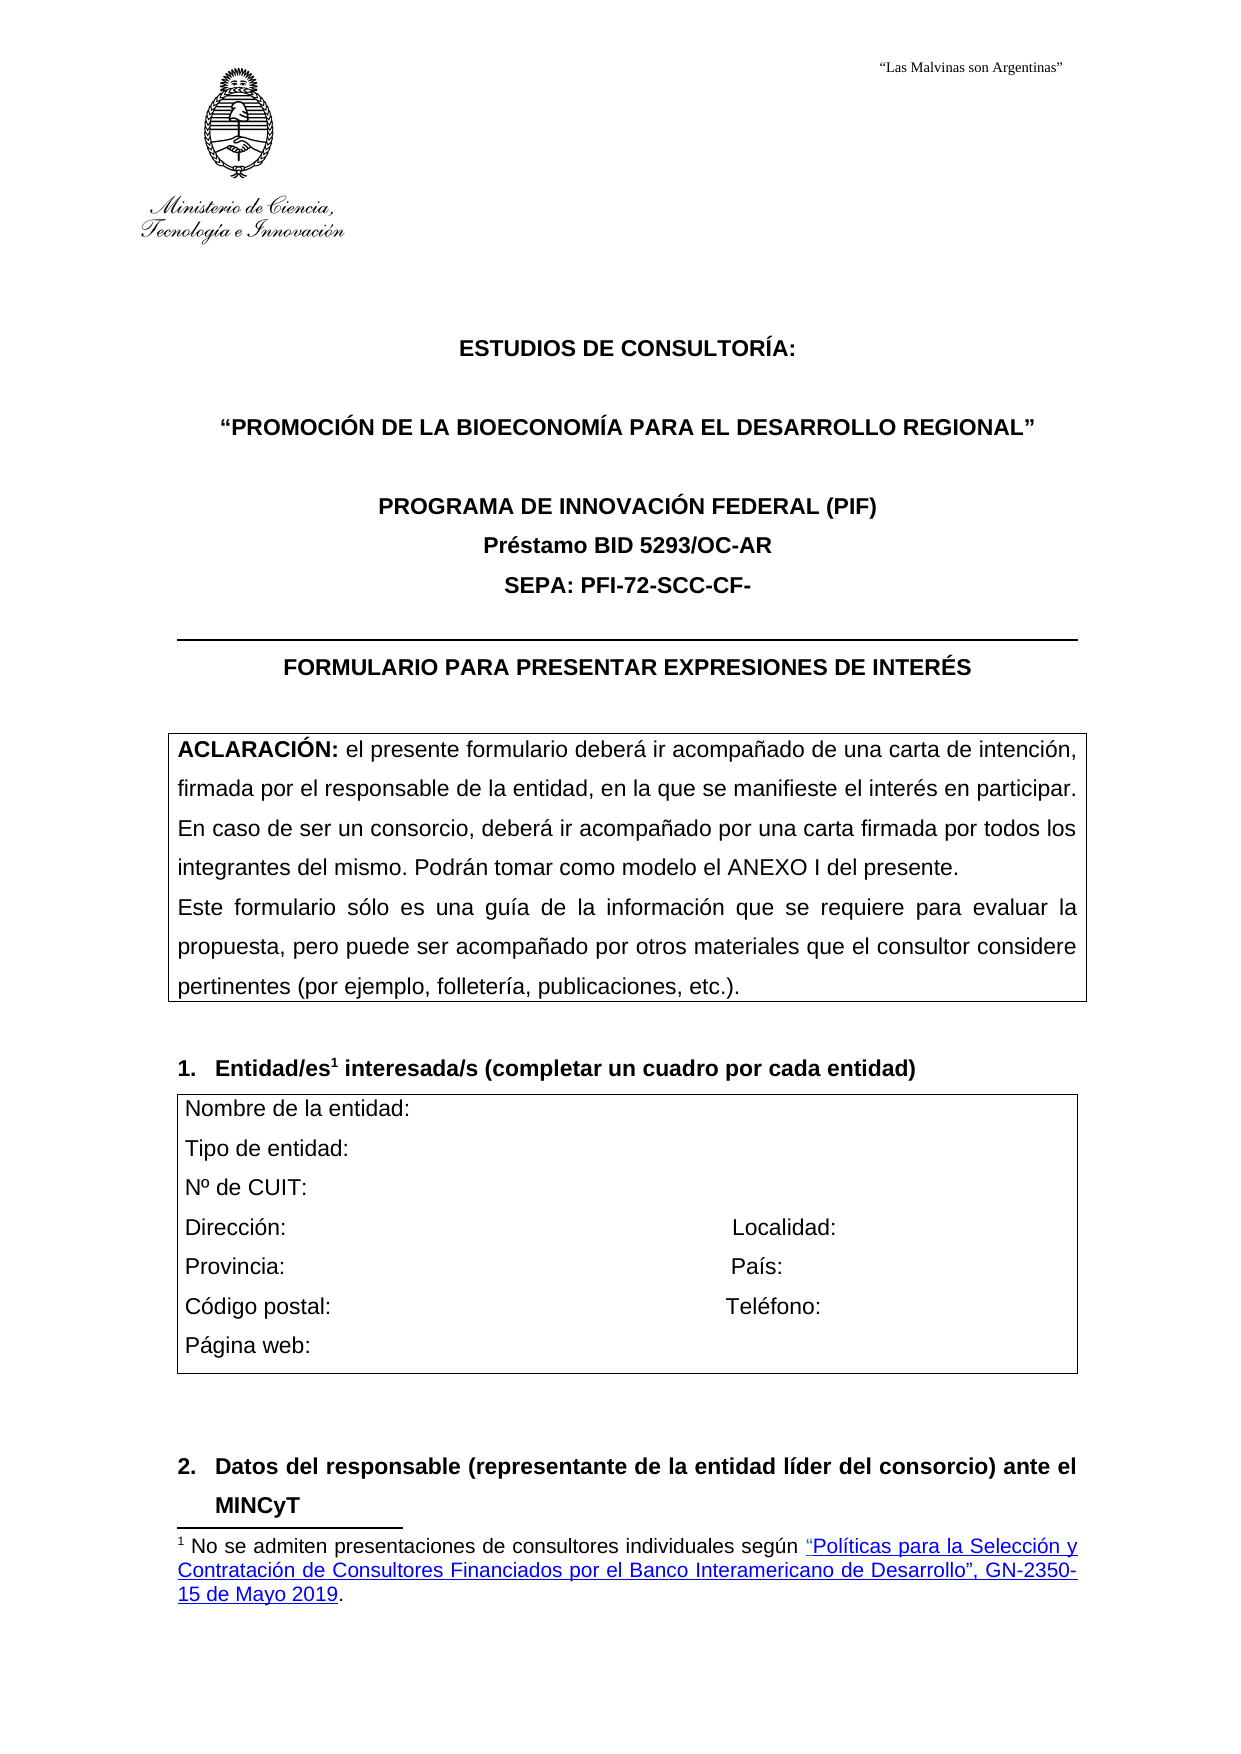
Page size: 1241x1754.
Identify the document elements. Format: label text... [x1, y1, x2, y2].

subtitle FORMULARIO PARA PRESENTAR EXPRESIONES DE INTERÉS [177, 654, 1078, 680]
list Entidad/es interesada/s (completar un cuadro por cada entidad) [177, 1055, 1021, 1081]
text Este formulario sólo es una guía de la información que se requiere para evaluar la propuesta, pero puede ser acompañado por otros materiales que el consultor considere pertinentes (por ejemplo, folletería, publicaciones, etc.). [169, 891, 1086, 1001]
picture [85, 59, 347, 250]
text PROGRAMA DE INNOVACIÓN FEDERAL (PIF) [177, 493, 1078, 519]
text “PROMOCIÓN DE LA BIOECONOMÍA PARA EL DESARROLLO REGIONAL” [177, 414, 1078, 440]
text ESTUDIOS DE CONSULTORÍA: [177, 335, 1078, 361]
text Préstamo BID 5293/OC-AR [177, 532, 1078, 558]
table_header Nombre de la entidad: Tipo de entidad: Nº de CUIT: Dirección: Localidad: Provincia: País: Código postal: Teléfono: Página web: [178, 1095, 1077, 1373]
text ACLARACIÓN: el presente formulario deberá ir acompañado de una carta de intención, firmada por el responsable de la entidad, en la que se manifieste el interés en participar. En caso de ser un consorcio, deberá ir acompañado por una carta firmada por todos los integrantes del mismo. Podrán tomar como modelo el ANEXO I del presente. [169, 734, 1086, 881]
list Datos del responsable (representante de la entidad líder del consorcio) ante el MINCyT [177, 1453, 1078, 1519]
text SEPA: PFI-72-SCC-CF- [177, 572, 1078, 598]
